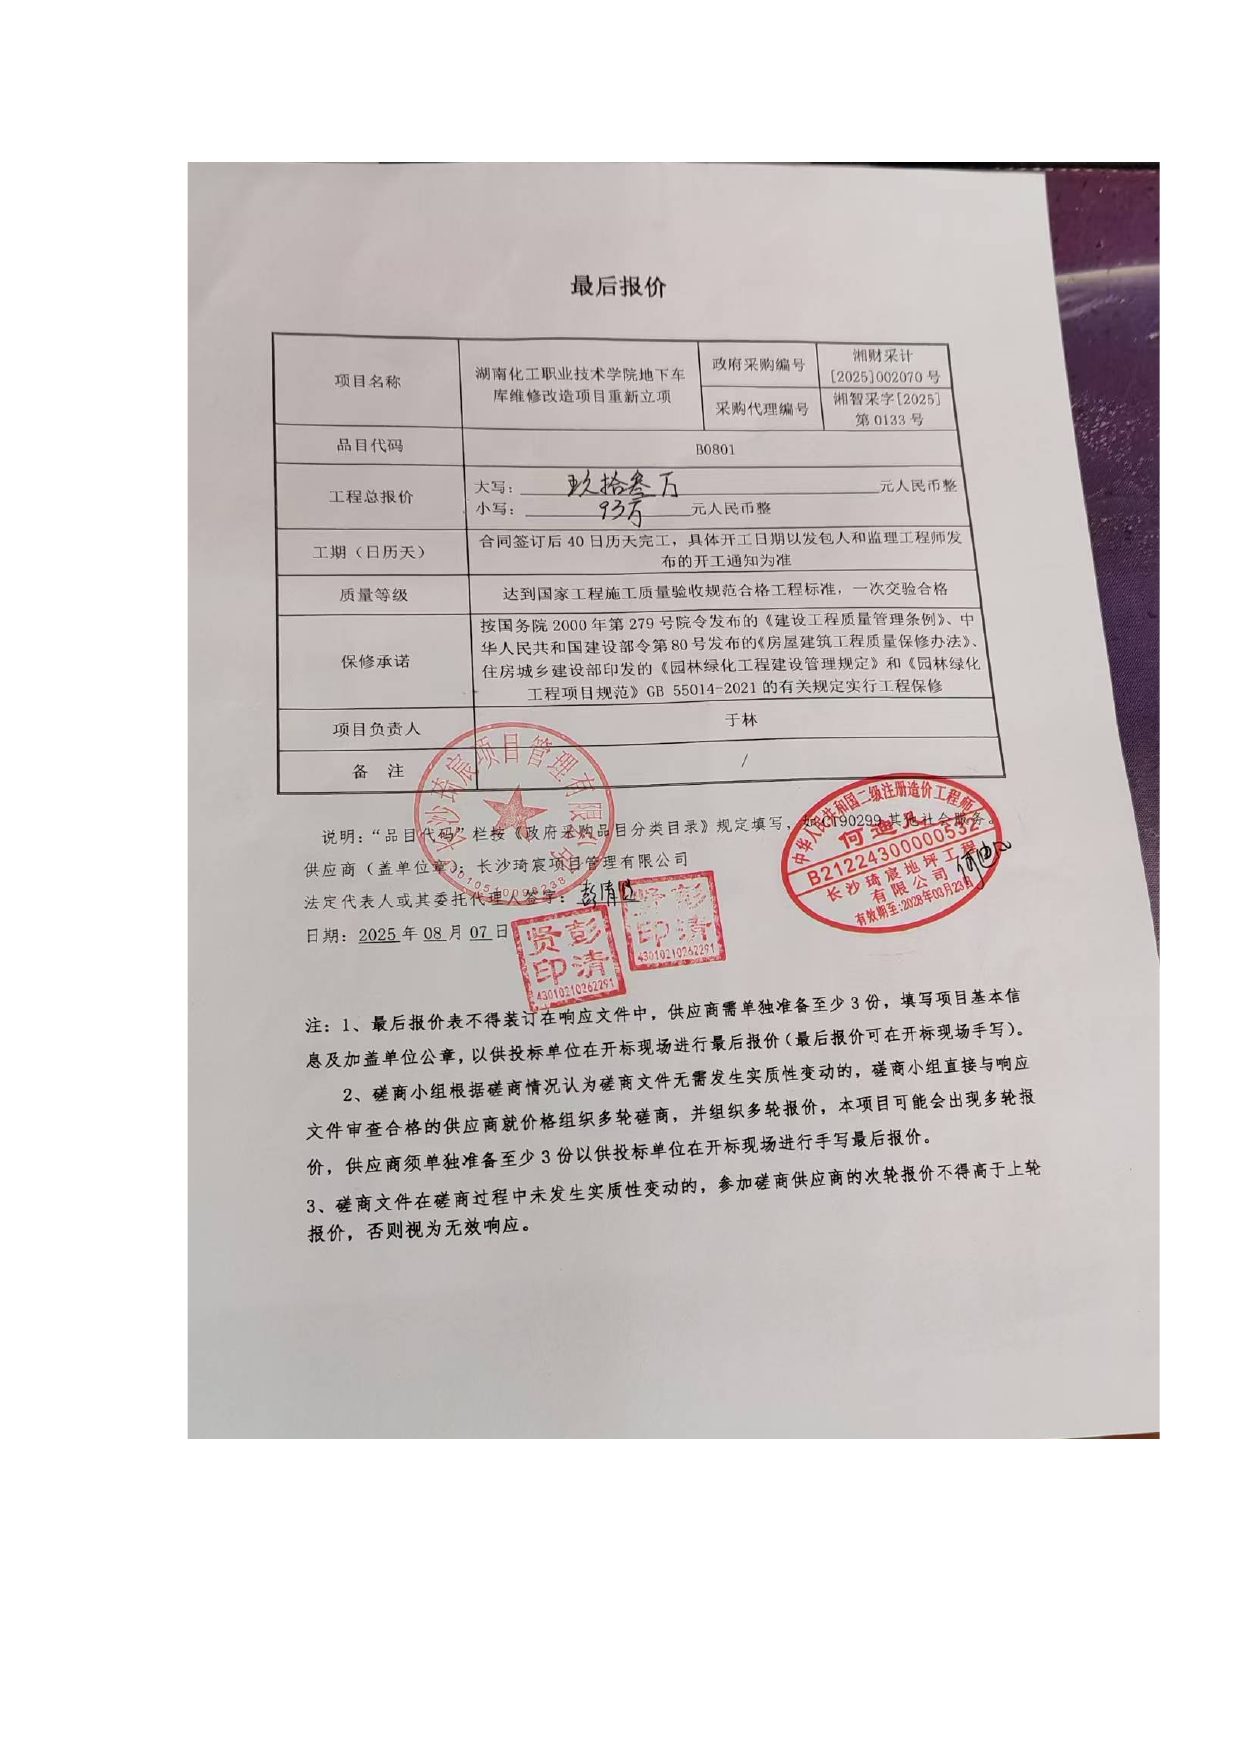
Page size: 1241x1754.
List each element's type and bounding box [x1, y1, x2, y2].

picture [187, 162, 1160, 1439]
